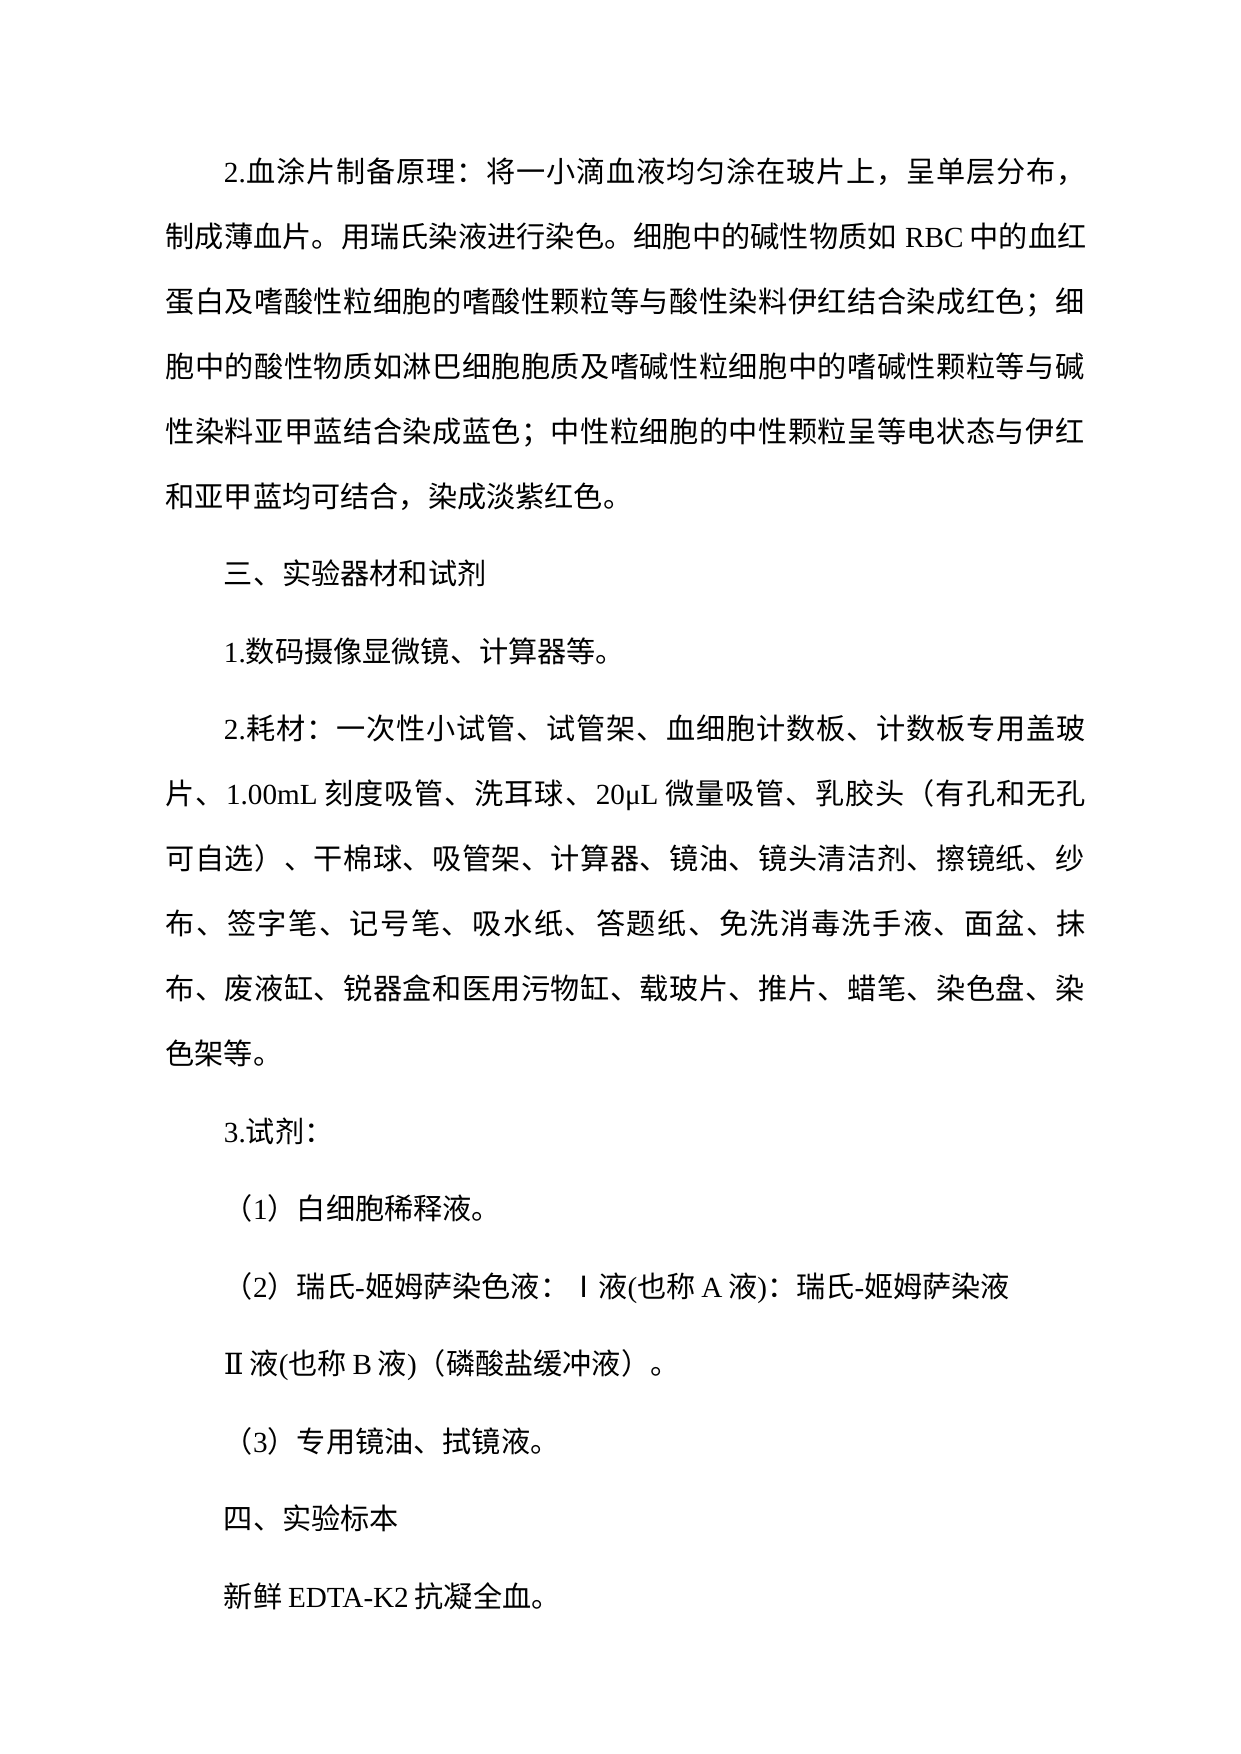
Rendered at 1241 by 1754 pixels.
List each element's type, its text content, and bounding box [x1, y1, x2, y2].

text （2）瑞氏-姬姆萨染色液：Ⅰ液(也称A液)：瑞氏-姬姆萨染液 [165, 1252, 1087, 1317]
text 3.试剂： [165, 1097, 1087, 1162]
text 1.数码摄像显微镜、计算器等。 [165, 617, 1087, 682]
text （3）专用镜油、拭镜液。 [165, 1407, 1087, 1472]
text 三、实验器材和试剂 [165, 539, 1087, 604]
text Ⅱ液(也称B液)（磷酸盐缓冲液）。 [165, 1329, 1087, 1394]
text 四、实验标本 [165, 1484, 1087, 1549]
text 2.血涂片制备原理：将一小滴血液均匀涂在玻片上，呈单层分布，制成薄血片。用瑞氏染液进行染色。细胞中的碱性物质如RBC中的血红蛋白及嗜酸性粒细胞的嗜酸性颗粒等与酸性染料伊红结合染成红色；细胞中的酸性物质如淋巴细胞胞质及嗜碱性粒细胞中的嗜碱性颗粒等与碱性染料亚甲蓝结合染成蓝色；中性粒细胞的中性颗粒呈等电状态与伊红和亚甲蓝均可结合，染成淡紫红色。 [165, 137, 1087, 527]
text 新鲜EDTA-K2抗凝全血。 [165, 1562, 1087, 1627]
text 2.耗材：一次性小试管、试管架、血细胞计数板、计数板专用盖玻片、1.00mL刻度吸管、洗耳球、20μL微量吸管、乳胶头（有孔和无孔可自选）、干棉球、吸管架、计算器、镜油、镜头清洁剂、擦镜纸、纱布、签字笔、记号笔、吸水纸、答题纸、免洗消毒洗手液、面盆、抹布、废液缸、锐器盒和医用污物缸、载玻片、推片、蜡笔、染色盘、染色架等。 [165, 694, 1087, 1084]
text （1）白细胞稀释液。 [165, 1174, 1087, 1239]
